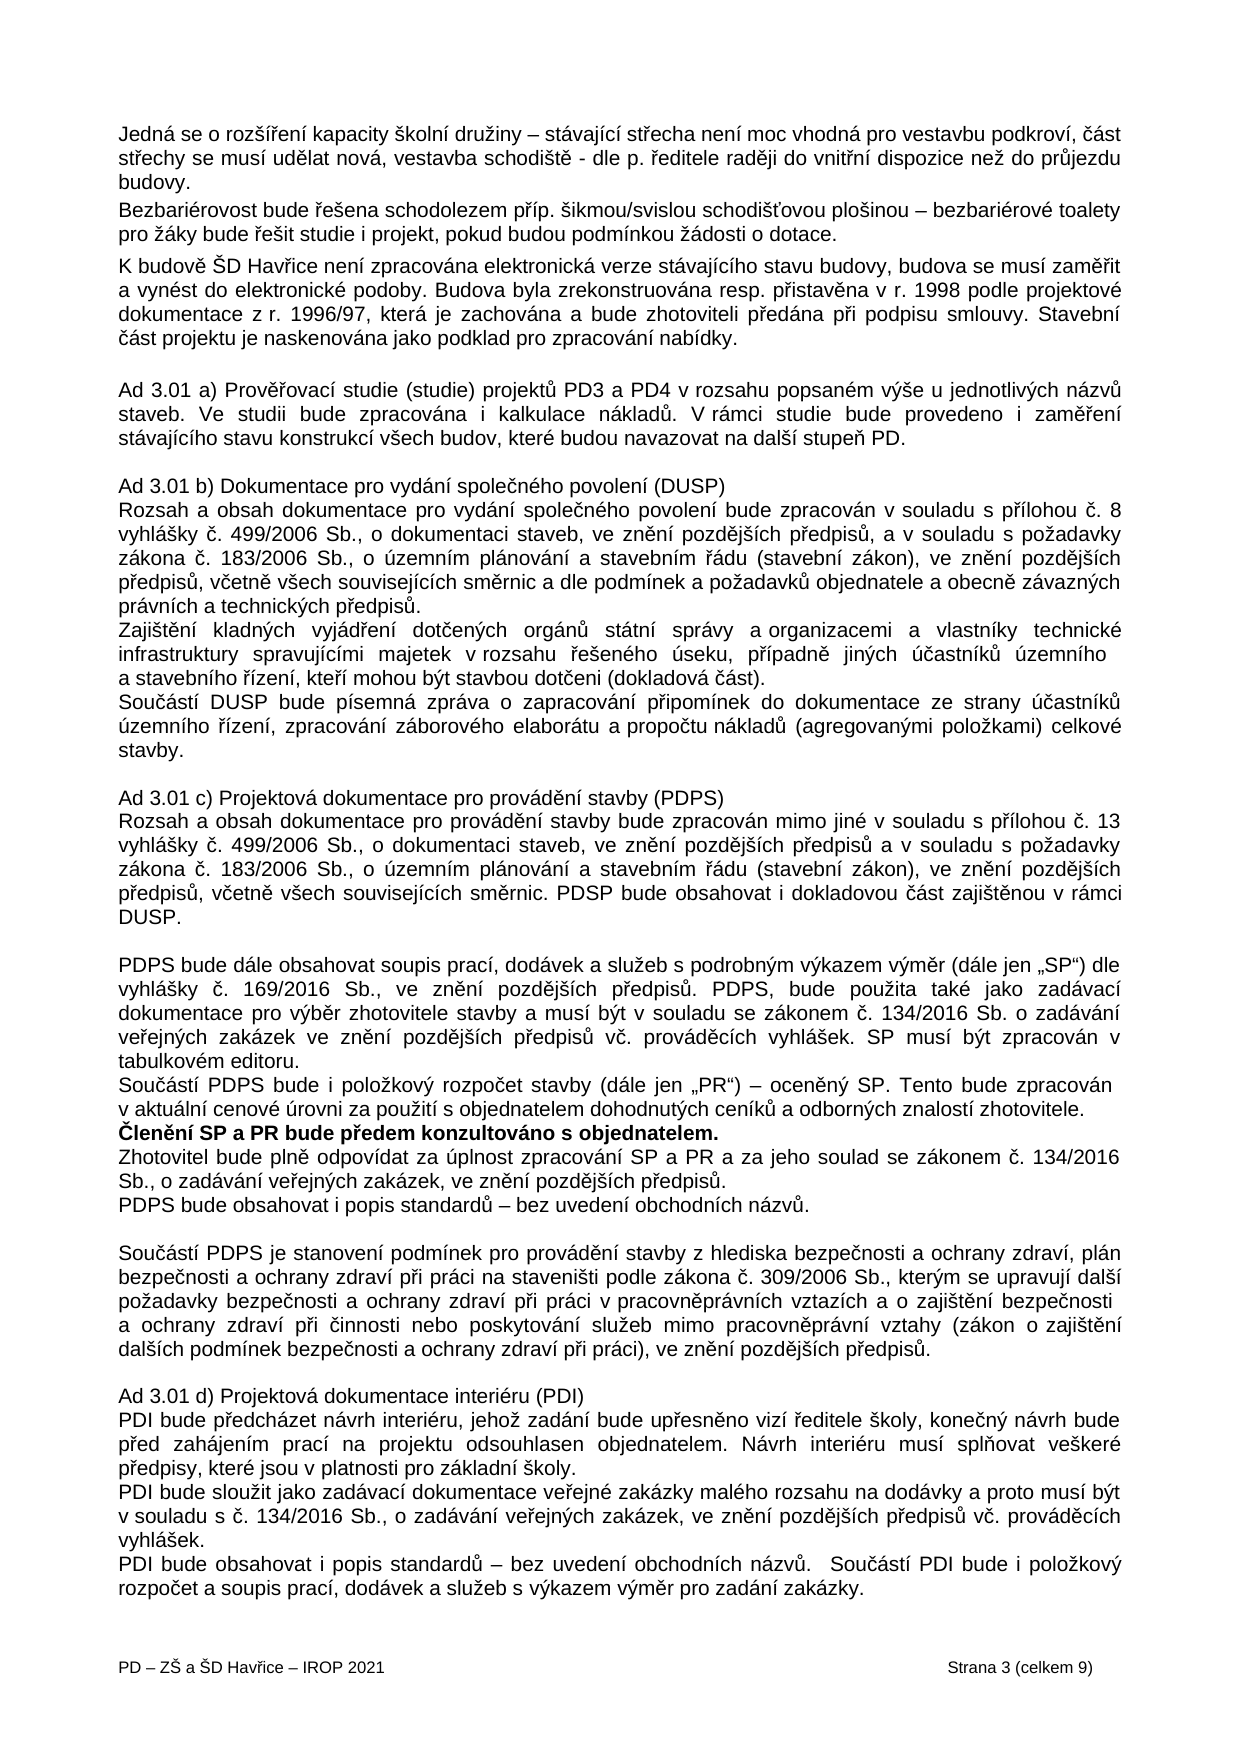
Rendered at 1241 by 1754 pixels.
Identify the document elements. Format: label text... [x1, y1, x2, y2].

text Zajištění kladných vyjádření dotčených orgánů státní správy a organizacemi a vlastníky technické infrastruktury spravujícími majetek v rozsahu řešeného úseku, případně jiných účastníků územního a stavebního řízení, kteří mohou být stavbou dotčeni (dokladová část). [118, 618, 1122, 689]
text Součástí DUSP bude písemná zpráva o zapracování připomínek do dokumentace ze strany účastníků územního řízení, zpracování záborového elaborátu a propočtu nákladů (agregovanými položkami) celkové stavby. [118, 689, 1122, 761]
text Součástí PDPS je stanovení podmínek pro provádění stavby z hlediska bezpečnosti a ochrany zdraví, plán bezpečnosti a ochrany zdraví při práci na staveništi podle zákona č. 309/2006 Sb., kterým se upravují další požadavky bezpečnosti a ochrany zdraví při práci v pracovněprávních vztazích a o zajištění bezpečnosti a ochrany zdraví při činnosti nebo poskytování služeb mimo pracovněprávní vztahy (zákon o zajištění dalších podmínek bezpečnosti a ochrany zdraví při práci), ve znění pozdějších předpisů. [118, 1241, 1122, 1360]
text Ad 3.01 a) Prověřovací studie (studie) projektů PD3 a PD4 v rozsahu popsaném výše u jednotlivých názvů staveb. Ve studii bude zpracována i kalkulace nákladů. V rámci studie bude provedeno i zaměření stávajícího stavu konstrukcí všech budov, které budou navazovat na další stupeň PD. [118, 378, 1122, 450]
text Ad 3.01 b) Dokumentace pro vydání společného povolení (DUSP) [118, 474, 1122, 498]
text Součástí PDPS bude i položkový rozpočet stavby (dále jen „PR“) – oceněný SP. Tento bude zpracován v aktuální cenové úrovni za použití s objednatelem dohodnutých ceníků a odborných znalostí zhotovitele. [118, 1073, 1122, 1121]
text Rozsah a obsah dokumentace pro vydání společného povolení bude zpracován v souladu s přílohou č. 8 vyhlášky č. 499/2006 Sb., o dokumentaci staveb, ve znění pozdějších předpisů, a v souladu s požadavky zákona č. 183/2006 Sb., o územním plánování a stavebním řádu (stavební zákon), ve znění pozdějších předpisů, včetně všech souvisejících směrnic a dle podmínek a požadavků objednatele a obecně závazných právních a technických předpisů. [118, 498, 1122, 618]
text Jedná se o rozšíření kapacity školní družiny – stávající střecha není moc vhodná pro vestavbu podkroví, část střechy se musí udělat nová, vestavba schodiště - dle p. ředitele raději do vnitřní dispozice než do průjezdu budovy. [118, 122, 1122, 194]
text Členění SP a PR bude předem konzultováno s objednatelem. [118, 1121, 1122, 1145]
text PDI bude předcházet návrh interiéru, jehož zadání bude upřesněno vizí ředitele školy, konečný návrh bude před zahájením prací na projektu odsouhlasen objednatelem. Návrh interiéru musí splňovat veškeré předpisy, které jsou v platnosti pro základní školy. [118, 1408, 1122, 1480]
text PDI bude sloužit jako zadávací dokumentace veřejné zakázky malého rozsahu na dodávky a proto musí být v souladu s č. 134/2016 Sb., o zadávání veřejných zakázek, ve znění pozdějších předpisů vč. prováděcích vyhlášek. [118, 1480, 1122, 1552]
text Ad 3.01 c) Projektová dokumentace pro provádění stavby (PDPS) [118, 785, 1122, 809]
text PDPS bude obsahovat i popis standardů – bez uvedení obchodních názvů. [118, 1193, 1122, 1217]
text Ad 3.01 d) Projektová dokumentace interiéru (PDI) [118, 1384, 1122, 1408]
text Zhotovitel bude plně odpovídat za úplnost zpracování SP a PR a za jeho soulad se zákonem č. 134/2016 Sb., o zadávání veřejných zakázek, ve znění pozdějších předpisů. [118, 1145, 1122, 1193]
text Bezbariérovost bude řešena schodolezem příp. šikmou/svislou schodišťovou plošinou – bezbariérové toalety pro žáky bude řešit studie i projekt, pokud budou podmínkou žádosti o dotace. [118, 198, 1122, 246]
text Rozsah a obsah dokumentace pro provádění stavby bude zpracován mimo jiné v souladu s přílohou č. 13 vyhlášky č. 499/2006 Sb., o dokumentaci staveb, ve znění pozdějších předpisů a v souladu s požadavky zákona č. 183/2006 Sb., o územním plánování a stavebním řádu (stavební zákon), ve znění pozdějších předpisů, včetně všech souvisejících směrnic. PDSP bude obsahovat i dokladovou část zajištěnou v rámci DUSP. [118, 809, 1122, 929]
text PDI bude obsahovat i popis standardů – bez uvedení obchodních názvů. Součástí PDI bude i položkový rozpočet a soupis prací, dodávek a služeb s výkazem výměr pro zadání zakázky. [118, 1552, 1122, 1600]
text PDPS bude dále obsahovat soupis prací, dodávek a služeb s podrobným výkazem výměr (dále jen „SP“) dle vyhlášky č. 169/2016 Sb., ve znění pozdějších předpisů. PDPS, bude použita také jako zadávací dokumentace pro výběr zhotovitele stavby a musí být v souladu se zákonem č. 134/2016 Sb. o zadávání veřejných zakázek ve znění pozdějších předpisů vč. prováděcích vyhlášek. SP musí být zpracován v tabulkovém editoru. [118, 953, 1122, 1073]
text K budově ŠD Havřice není zpracována elektronická verze stávajícího stavu budovy, budova se musí zaměřit a vynést do elektronické podoby. Budova byla zrekonstruována resp. přistavěna v r. 1998 podle projektové dokumentace z r. 1996/97, která je zachována a bude zhotoviteli předána při podpisu smlouvy. Stavební část projektu je naskenována jako podklad pro zpracování nabídky. [118, 254, 1122, 350]
